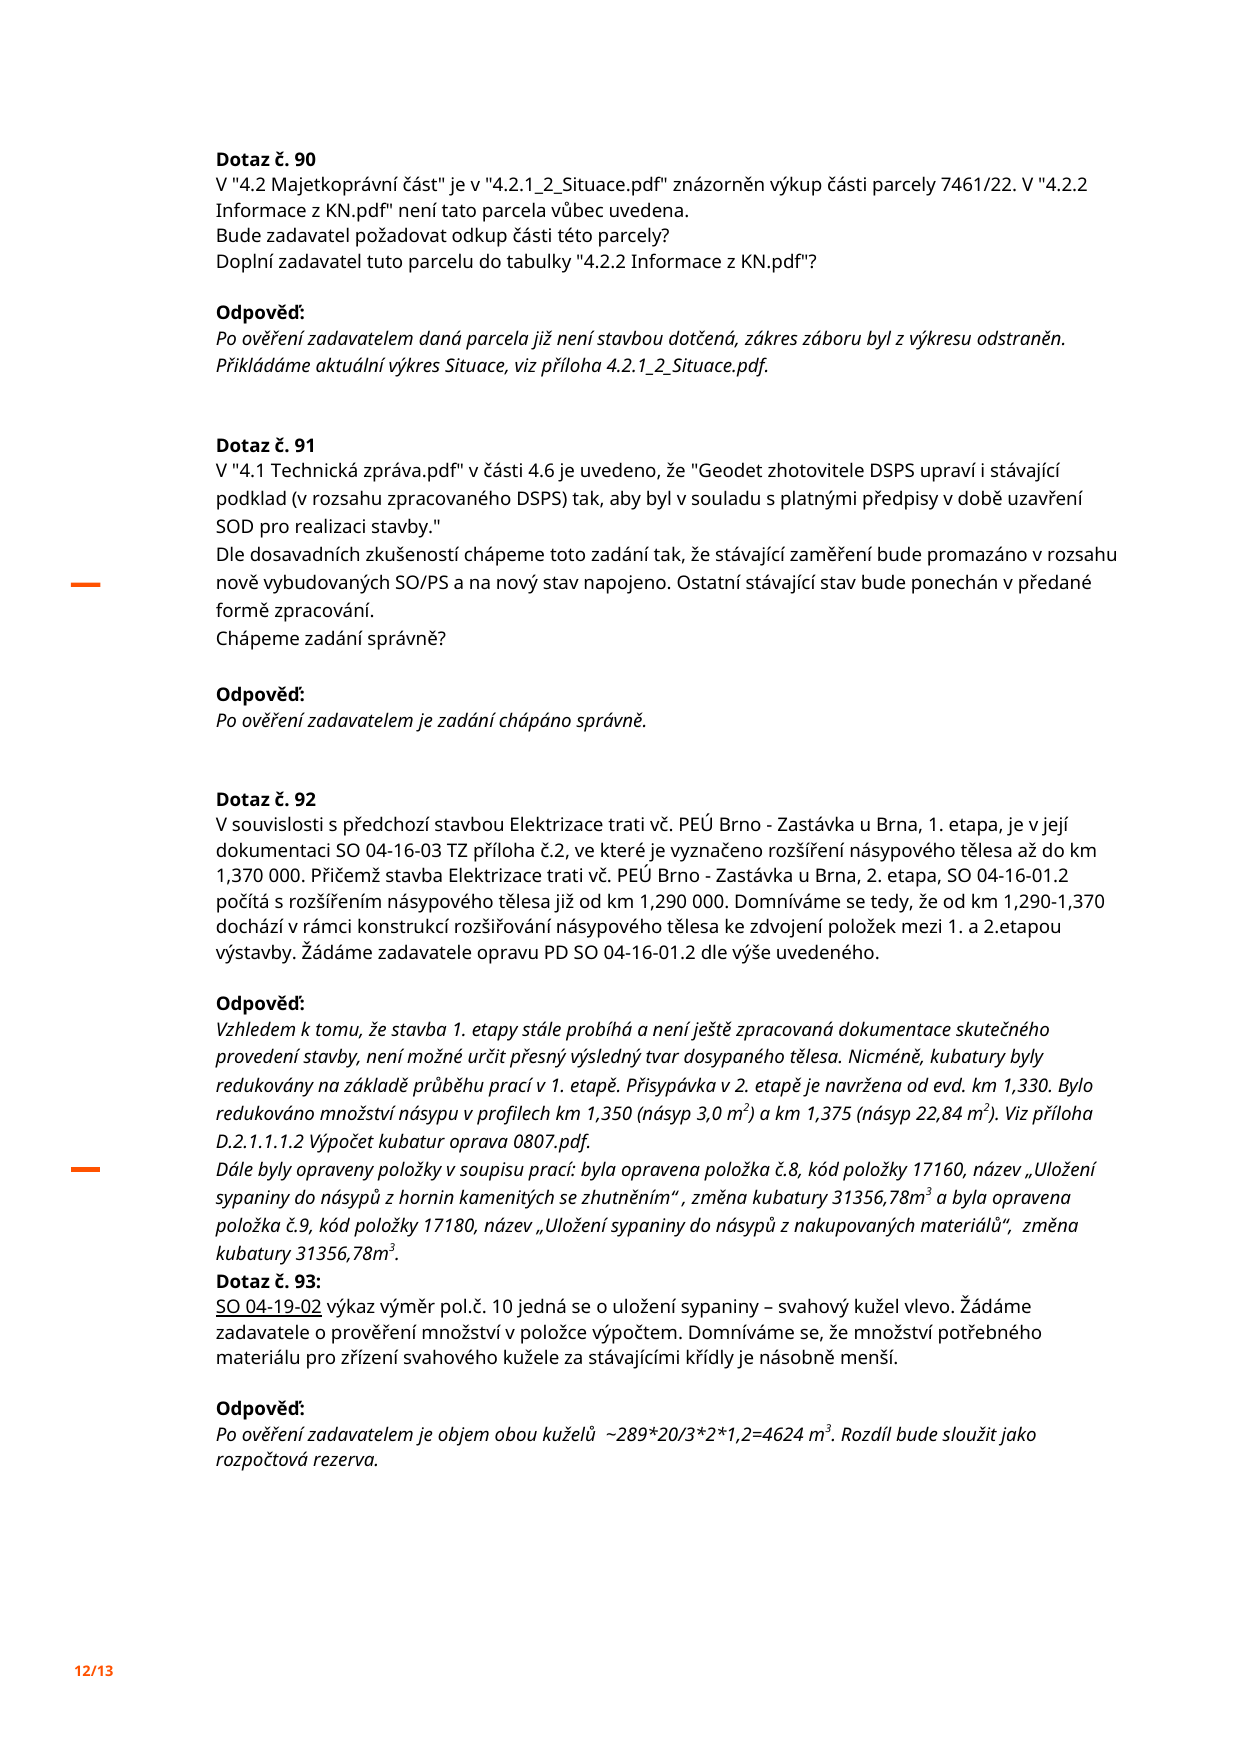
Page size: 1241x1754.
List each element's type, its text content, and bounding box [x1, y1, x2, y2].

text Odpověď: [216, 299, 1122, 325]
text Dále byly opraveny položky v soupisu prací: byla opravena položka č.8, kód položky 17160, název „Uložení sypaniny do násypů z hornin kamenitých se zhutněním“ , změna kubatury 31356,78m3 a byla opravena položka č.9, kód položky 17180, název „Uložení sypaniny do násypů z nakupovaných materiálů“, změna kubatury 31356,78m3. [216, 1156, 1122, 1266]
text Dotaz č. 93: [216, 1268, 1122, 1293]
text Dotaz č. 90 [216, 146, 1122, 172]
text Dotaz č. 91 [216, 432, 1122, 457]
text Po ověření zadavatelem je zadání chápáno správně. [216, 707, 1122, 733]
text Po ověření zadavatelem daná parcela již není stavbou dotčená, zákres záboru byl z výkresu odstraněn. Přikládáme aktuální výkres Situace, viz příloha 4.2.1_2_Situace.pdf. [216, 325, 1122, 378]
text Dle dosavadních zkušeností chápeme toto zadání tak, že stávající zaměření bude promazáno v rozsahu nově vybudovaných SO/PS a na nový stav napojeno. Ostatní stávající stav bude ponechán v předané formě zpracování. [216, 541, 1122, 623]
text Bude zadavatel požadovat odkup části této parcely? [216, 223, 1122, 248]
text Chápeme zadání správně? [216, 626, 1122, 651]
text Odpověď: [216, 1396, 1122, 1421]
text V souvislosti s předchozí stavbou Elektrizace trati vč. PEÚ Brno - Zastávka u Brna, 1. etapa, je v její dokumentaci SO 04-16-03 TZ příloha č.2, ve které je vyznačeno rozšíření násypového tělesa až do km 1,370 000. Přičemž stavba Elektrizace trati vč. PEÚ Brno - Zastávka u Brna, 2. etapa, SO 04-16-01.2 počítá s rozšířením násypového tělesa již od km 1,290 000. Domníváme se tedy, že od km 1,290-1,370 dochází v rámci konstrukcí rozšiřování násypového tělesa ke zdvojení položek mezi 1. a 2.etapou výstavby. Žádáme zadavatele opravu PD SO 04-16-01.2 dle výše uvedeného. [216, 812, 1122, 965]
text Odpověď: [216, 682, 1122, 707]
text Dotaz č. 92 [216, 786, 1122, 812]
text Doplní zadavatel tuto parcelu do tabulky "4.2.2 Informace z KN.pdf"? [216, 248, 1122, 274]
text V "4.2 Majetkoprávní část" je v "4.2.1_2_Situace.pdf" znázorněn výkup části parcely 7461/22. V "4.2.2 Informace z KN.pdf" není tato parcela vůbec uvedena. [216, 172, 1122, 223]
text Po ověření zadavatelem je objem obou kuželů ~289*20/3*2*1,2=4624 m3. Rozdíl bude sloužit jako rozpočtová rezerva. [216, 1421, 1122, 1472]
text SO 04-19-02 výkaz výměr pol.č. 10 jedná se o uložení sypaniny – svahový kužel vlevo. Žádáme zadavatele o prověření množství v položce výpočtem. Domníváme se, že množství potřebného materiálu pro zřízení svahového kužele za stávajícími křídly je násobně menší. [216, 1293, 1122, 1370]
text Odpověď: [216, 990, 1122, 1016]
text V "4.1 Technická zpráva.pdf" v části 4.6 je uvedeno, že "Geodet zhotovitele DSPS upraví i stávající podklad (v rozsahu zpracovaného DSPS) tak, aby byl v souladu s platnými předpisy v době uzavření SOD pro realizaci stavby." [216, 457, 1122, 539]
text Vzhledem k tomu, že stavba 1. etapy stále probíhá a není ještě zpracovaná dokumentace skutečného provedení stavby, není možné určit přesný výsledný tvar dosypaného tělesa. Nicméně, kubatury byly redukovány na základě průběhu prací v 1. etapě. Přisypávka v 2. etapě je navržena od evd. km 1,330. Bylo redukováno množství násypu v profilech km 1,350 (násyp 3,0 m2) a km 1,375 (násyp 22,84 m2). Viz příloha D.2.1.1.1.2 Výpočet kubatur oprava 0807.pdf. [216, 1016, 1122, 1153]
